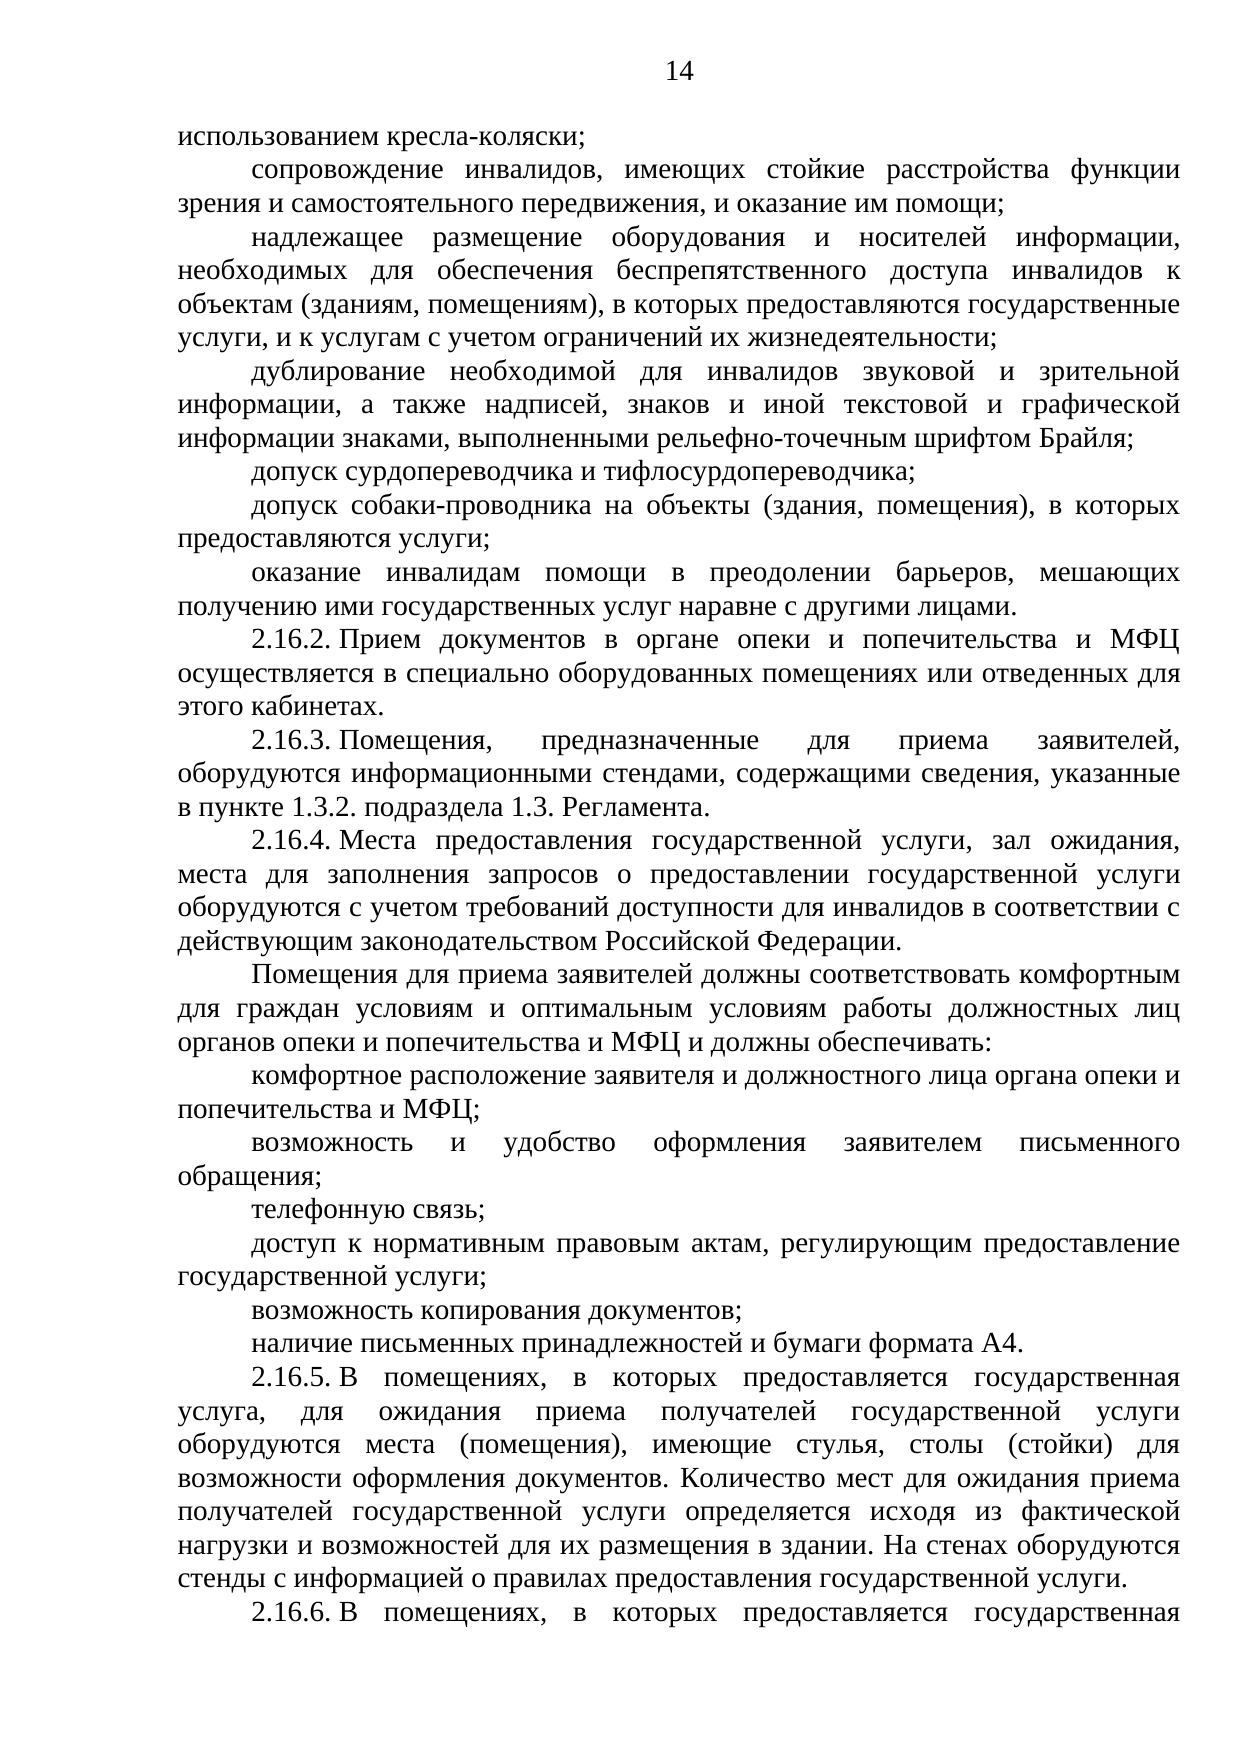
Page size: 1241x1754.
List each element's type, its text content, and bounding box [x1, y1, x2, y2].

text 2.16.4. Места предоставления государственной услуги, зал ожидания, места для заполнения запросов о предоставлении государственной услуги оборудуются с учетом требований доступности для инвалидов в соответствии с действующим законодательством Российской Федерации. [177, 822, 1181, 957]
text возможность и удобство оформления заявителем письменного обращения; [177, 1124, 1181, 1191]
text 2.16.3. Помещения, предназначенные для приема заявителей, оборудуются информационными стендами, содержащими сведения, указанные в пункте 1.3.2. подраздела 1.3. Регламента. [177, 722, 1181, 822]
text дублирование необходимой для инвалидов звуковой и зрительной информации, а также надписей, знаков и иной текстовой и графической информации знаками, выполненными рельефно-точечным шрифтом Брайля; [177, 353, 1181, 453]
text комфортное расположение заявителя и должностного лица органа опеки и попечительства и МФЦ; [177, 1057, 1181, 1124]
text 2.16.2. Прием документов в органе опеки и попечительства и МФЦ осуществляется в специально оборудованных помещениях или отведенных для этого кабинетах. [177, 621, 1181, 722]
text оказание инвалидам помощи в преодолении барьеров, мешающих получению ими государственных услуг наравне с другими лицами. [177, 554, 1181, 621]
text телефонную связь; [177, 1191, 1181, 1225]
text надлежащее размещение оборудования и носителей информации, необходимых для обеспечения беспрепятственного доступа инвалидов к объектам (зданиям, помещениям), в которых предоставляются государственные услуги, и к услугам с учетом ограничений их жизнедеятельности; [177, 219, 1181, 353]
text Помещения для приема заявителей должны соответствовать комфортным для граждан условиям и оптимальным условиям работы должностных лиц органов опеки и попечительства и МФЦ и должны обеспечивать: [177, 957, 1181, 1057]
text допуск сурдопереводчика и тифлосурдопереводчика; [177, 453, 1181, 487]
text 2.16.5. В помещениях, в которых предоставляется государственная услуга, для ожидания приема получателей государственной услуги оборудуются места (помещения), имеющие стулья, столы (стойки) для возможности оформления документов. Количество мест для ожидания приема получателей государственной услуги определяется исходя из фактической нагрузки и возможностей для их размещения в здании. На стенах оборудуются стенды с информацией о правилах предоставления государственной услуги. [177, 1359, 1181, 1594]
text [177, 118, 1181, 152]
text наличие письменных принадлежностей и бумаги формата A4. [177, 1326, 1181, 1359]
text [177, 1594, 1181, 1627]
text возможность копирования документов; [177, 1292, 1181, 1326]
text доступ к нормативным правовым актам, регулирующим предоставление государственной услуги; [177, 1225, 1181, 1292]
text сопровождение инвалидов, имеющих стойкие расстройства функции зрения и самостоятельного передвижения, и оказание им помощи; [177, 152, 1181, 219]
text допуск собаки-проводника на объекты (здания, помещения), в которых предоставляются услуги; [177, 487, 1181, 554]
